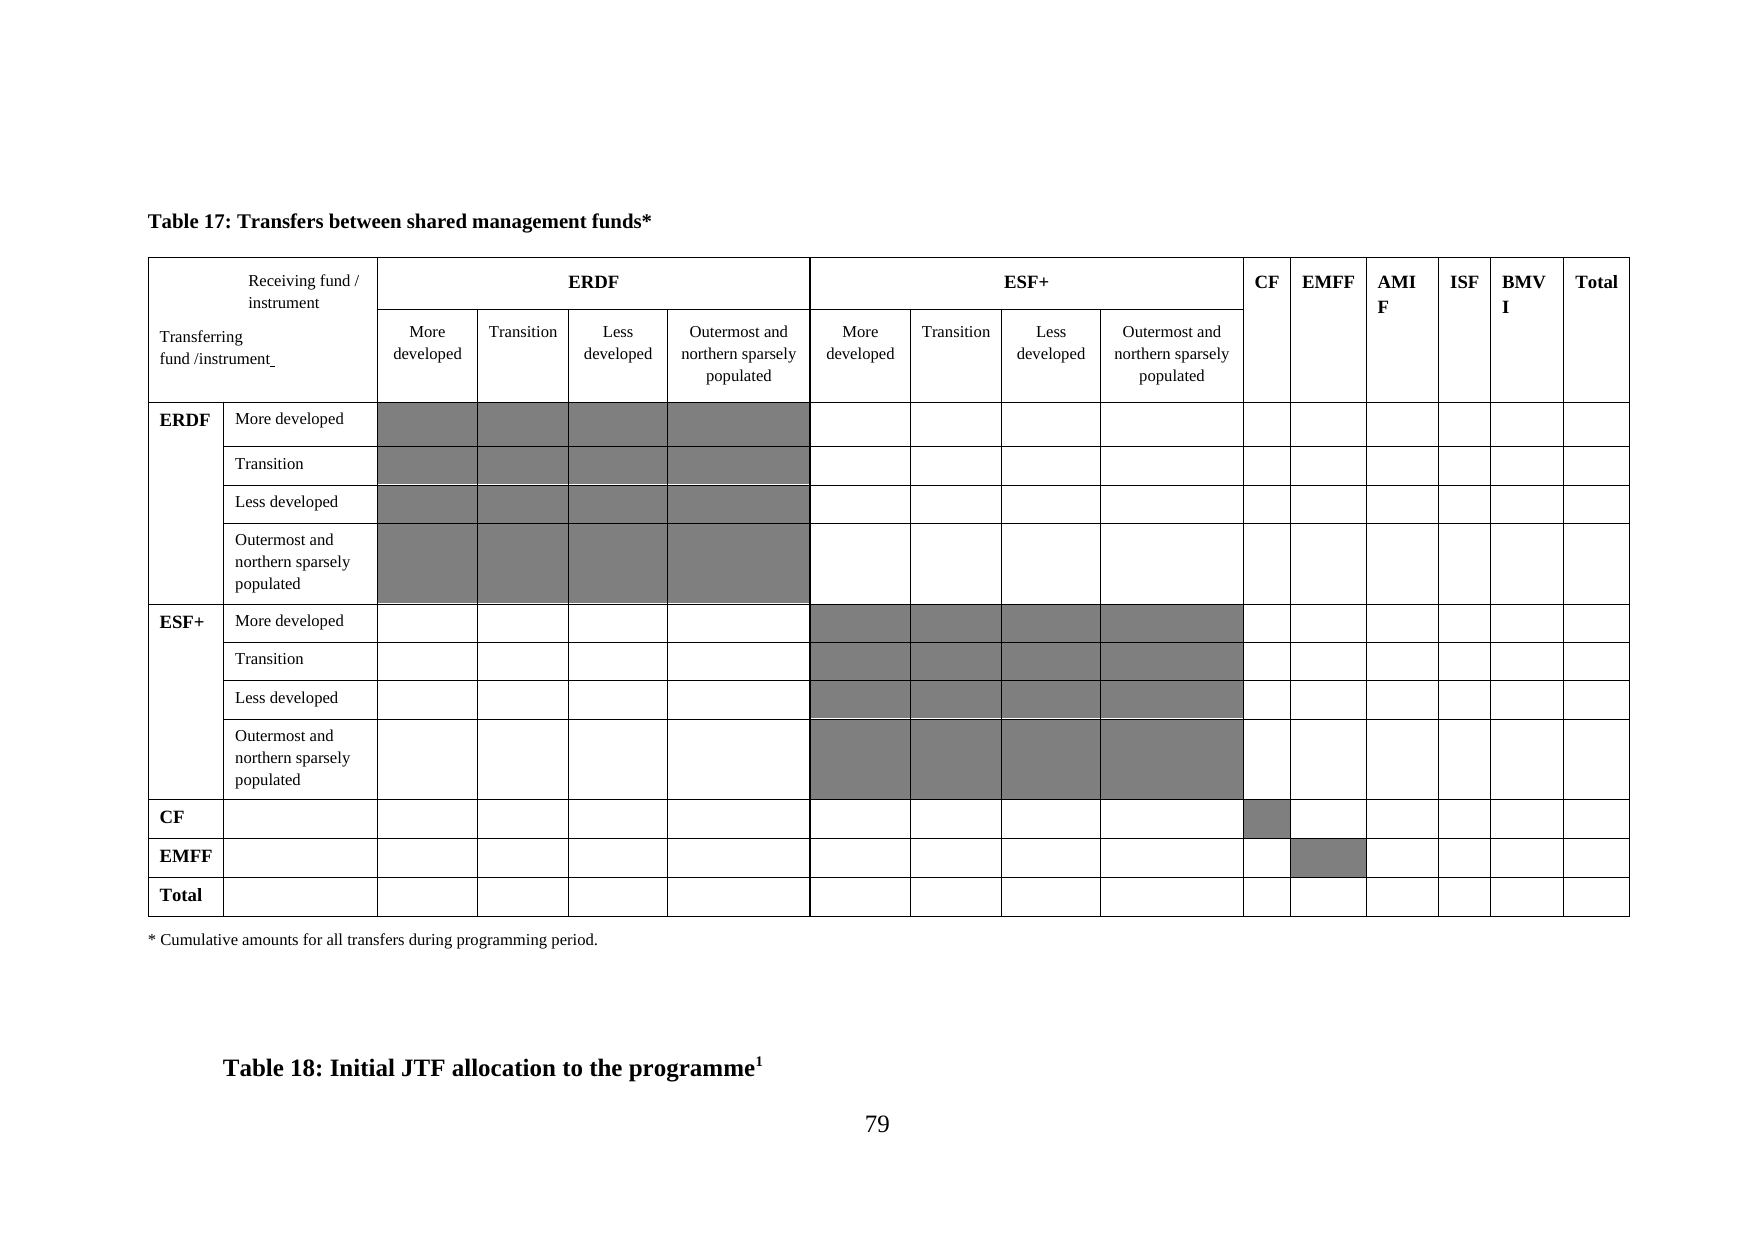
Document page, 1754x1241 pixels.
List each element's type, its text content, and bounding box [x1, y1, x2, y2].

table_cell Transition [224, 643, 377, 680]
table_cell [1564, 605, 1629, 642]
table_cell [1002, 524, 1100, 603]
table_cell [1367, 524, 1438, 603]
table_cell [1564, 800, 1629, 838]
table_cell [378, 605, 477, 642]
table_cell [1564, 447, 1629, 484]
table_cell [811, 486, 910, 523]
table_cell CF [149, 800, 223, 838]
table_cell [478, 720, 568, 799]
table_cell [1367, 605, 1438, 642]
table_cell [1367, 720, 1438, 799]
table_cell [1491, 403, 1563, 446]
table_cell [911, 486, 1001, 523]
table_cell More developed [224, 403, 377, 446]
table_cell More developed [811, 310, 910, 402]
table_cell [1439, 605, 1490, 642]
table_cell [1491, 681, 1563, 718]
table_cell [1291, 486, 1366, 523]
table_cell More developed [378, 310, 477, 402]
table_cell [1491, 447, 1563, 484]
table_header Total [1564, 258, 1629, 402]
table_cell [478, 839, 568, 877]
table_cell [668, 878, 809, 916]
table_cell [1101, 403, 1243, 446]
table_cell ESF+ [149, 605, 223, 799]
table_cell [1491, 524, 1563, 603]
table_cell [1101, 486, 1243, 523]
table_cell [1101, 605, 1243, 642]
table_header CF [1244, 258, 1290, 402]
table_cell [668, 605, 809, 642]
table_cell [1002, 681, 1100, 718]
table_cell [1491, 878, 1563, 916]
table_cell [569, 403, 667, 446]
table_cell Less developed [1002, 310, 1100, 402]
table_cell [1439, 643, 1490, 680]
table_cell [1564, 643, 1629, 680]
table_cell [1564, 720, 1629, 799]
table_cell [478, 800, 568, 838]
table_cell Transition [478, 310, 568, 402]
table_cell [1002, 878, 1100, 916]
table_cell [1291, 878, 1366, 916]
table_cell [811, 800, 910, 838]
table_cell [378, 486, 477, 523]
table_cell [1244, 839, 1290, 877]
table_cell [668, 447, 809, 484]
table_header ERDF [378, 258, 809, 309]
table_cell [668, 800, 809, 838]
table_cell [1439, 800, 1490, 838]
table_cell [1491, 720, 1563, 799]
table_cell [569, 447, 667, 484]
table_cell [1101, 643, 1243, 680]
table_cell [1002, 839, 1100, 877]
table_cell [224, 800, 377, 838]
table_cell [378, 524, 477, 603]
table_cell Transition [911, 310, 1001, 402]
table_cell [1101, 800, 1243, 838]
table_cell [569, 720, 667, 799]
table_cell [1291, 643, 1366, 680]
table_cell [1439, 403, 1490, 446]
table_cell [1291, 524, 1366, 603]
table_cell [911, 800, 1001, 838]
table_cell Less developed [224, 486, 377, 523]
table_cell [569, 605, 667, 642]
table_cell [1244, 605, 1290, 642]
table_cell [378, 681, 477, 718]
table_cell [569, 839, 667, 877]
table_cell Outermost and northern sparsely populated [224, 720, 377, 799]
table_cell [811, 524, 910, 603]
table_cell [811, 878, 910, 916]
table_header BMVI [1491, 258, 1563, 402]
table_header ESF+ [811, 258, 1243, 309]
table_cell [811, 720, 910, 799]
table_cell [224, 839, 377, 877]
table_cell [668, 681, 809, 718]
table_cell [911, 681, 1001, 718]
table_cell [1002, 486, 1100, 523]
table_cell [1291, 447, 1366, 484]
table_cell [668, 839, 809, 877]
table_cell [478, 403, 568, 446]
table_cell [1244, 486, 1290, 523]
table_cell [668, 720, 809, 799]
table_cell [378, 643, 477, 680]
table_cell Outermost and northern sparsely populated [1101, 310, 1243, 402]
table_cell [1101, 681, 1243, 718]
table_cell [811, 681, 910, 718]
table_cell [1101, 524, 1243, 603]
table_cell [911, 605, 1001, 642]
table_cell [478, 681, 568, 718]
table_cell More developed [224, 605, 377, 642]
table_cell ERDF [149, 403, 223, 603]
table_cell [1002, 643, 1100, 680]
table_cell [1244, 800, 1290, 838]
table_cell [1291, 839, 1366, 877]
table_cell [1291, 605, 1366, 642]
table_cell [1367, 839, 1438, 877]
table_cell [1564, 839, 1629, 877]
table_header ISF [1439, 258, 1490, 402]
table_cell [478, 524, 568, 603]
table_cell [1564, 878, 1629, 916]
table_cell [224, 878, 377, 916]
table_cell [1244, 643, 1290, 680]
table_cell [1101, 839, 1243, 877]
table_cell [1244, 878, 1290, 916]
table_cell [1291, 681, 1366, 718]
table_cell [478, 605, 568, 642]
table_cell [1367, 447, 1438, 484]
table_cell Less developed [224, 681, 377, 718]
table_cell [911, 839, 1001, 877]
table_cell [668, 643, 809, 680]
table_cell [1491, 605, 1563, 642]
table_cell [1439, 486, 1490, 523]
table_cell [378, 878, 477, 916]
table_cell [1564, 681, 1629, 718]
table_cell [378, 839, 477, 877]
table_cell [1439, 524, 1490, 603]
table_cell [1244, 524, 1290, 603]
table_cell [668, 403, 809, 446]
table_cell [1101, 878, 1243, 916]
table_cell [1367, 403, 1438, 446]
table_cell [1564, 403, 1629, 446]
table_cell [911, 720, 1001, 799]
table_cell [569, 643, 667, 680]
table_cell [1244, 720, 1290, 799]
table_cell [1244, 681, 1290, 718]
table_cell [1439, 839, 1490, 877]
table_cell [378, 403, 477, 446]
table_cell [1244, 403, 1290, 446]
table_cell [569, 800, 667, 838]
text Table 17: Transfers between shared management funds* [148, 209, 1606, 233]
table_cell [911, 524, 1001, 603]
table_cell [1367, 643, 1438, 680]
table_cell [1439, 681, 1490, 718]
table_cell Outermost and northern sparsely populated [224, 524, 377, 603]
table_cell [478, 486, 568, 523]
table_cell [811, 447, 910, 484]
table_cell [668, 486, 809, 523]
table_cell [911, 447, 1001, 484]
table_cell [569, 878, 667, 916]
table_cell [811, 605, 910, 642]
table_cell [1291, 403, 1366, 446]
table_cell [1291, 720, 1366, 799]
table_cell [1002, 800, 1100, 838]
table_cell [1491, 800, 1563, 838]
table_cell [378, 800, 477, 838]
table_cell [478, 643, 568, 680]
table_header AMIF [1367, 258, 1438, 402]
table_header EMFF [1291, 258, 1366, 402]
table_cell Total [149, 878, 223, 916]
table_cell [1244, 447, 1290, 484]
table_cell [1491, 839, 1563, 877]
table_cell [1564, 486, 1629, 523]
table_cell Less developed [569, 310, 667, 402]
table_cell [1367, 878, 1438, 916]
text Table 18: Initial JTF allocation to the programme1 [223, 1053, 1606, 1082]
table_cell [1564, 524, 1629, 603]
table_header Receiving fund / instrument Transferring fund /instrument [149, 258, 377, 402]
table_cell [1002, 720, 1100, 799]
table_cell [1291, 800, 1366, 838]
table_cell [378, 720, 477, 799]
table_cell [478, 878, 568, 916]
table_cell [1367, 486, 1438, 523]
table_cell [1002, 447, 1100, 484]
table_cell [1101, 720, 1243, 799]
table_cell [811, 403, 910, 446]
table_cell [1002, 403, 1100, 446]
table_cell [911, 643, 1001, 680]
table_cell [569, 486, 667, 523]
table_cell Outermost and northern sparsely populated [668, 310, 809, 402]
table_cell [911, 878, 1001, 916]
table_cell [668, 524, 809, 603]
table_cell EMFF [149, 839, 223, 877]
table_cell [911, 403, 1001, 446]
table_cell [1002, 605, 1100, 642]
table_cell [478, 447, 568, 484]
table_cell [569, 681, 667, 718]
table_cell [1439, 878, 1490, 916]
table_cell [1367, 800, 1438, 838]
table_cell [1491, 643, 1563, 680]
table_cell [1439, 720, 1490, 799]
table_cell [378, 447, 477, 484]
table_cell [1491, 486, 1563, 523]
table_cell [1439, 447, 1490, 484]
table_cell [811, 839, 910, 877]
table_cell Transition [224, 447, 377, 484]
table_cell [811, 643, 910, 680]
table_cell [1101, 447, 1243, 484]
table_cell [1367, 681, 1438, 718]
text * Cumulative amounts for all transfers during programming period. [148, 929, 1606, 948]
table_cell [569, 524, 667, 603]
